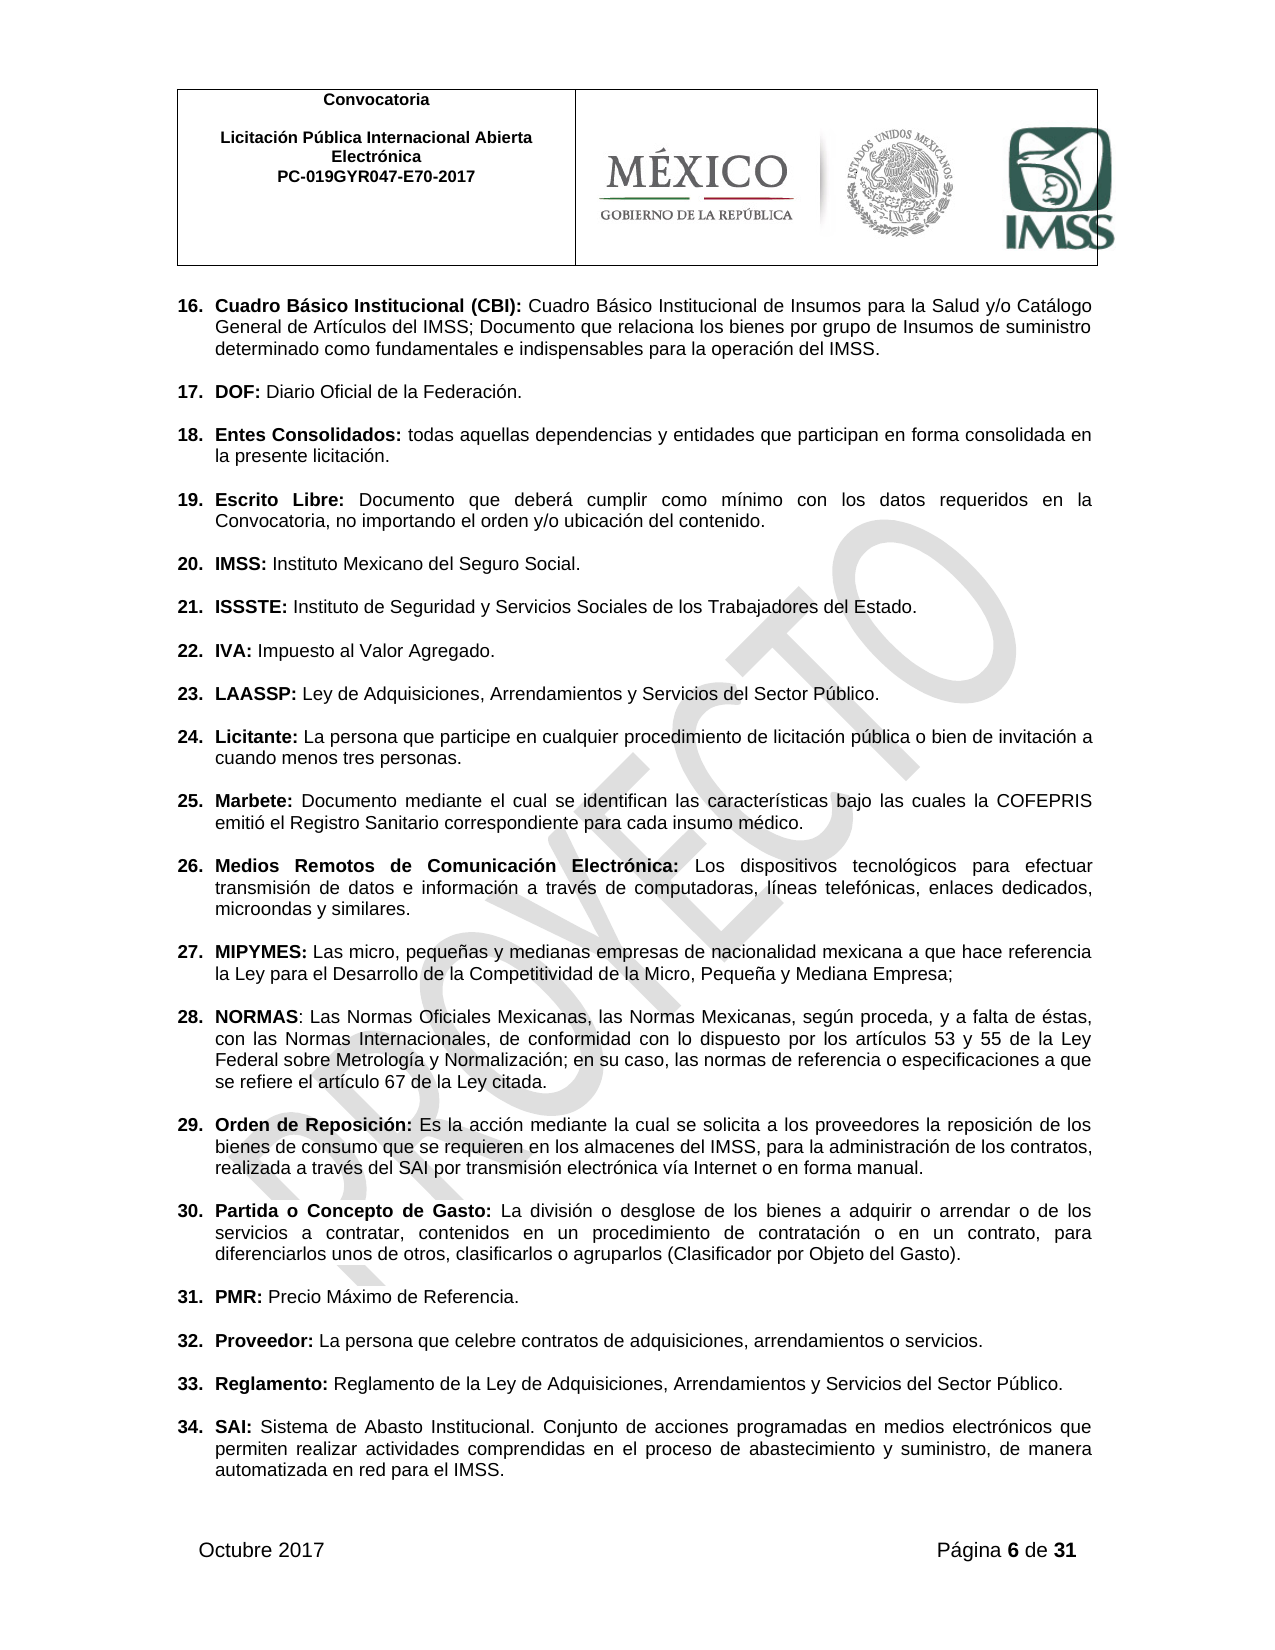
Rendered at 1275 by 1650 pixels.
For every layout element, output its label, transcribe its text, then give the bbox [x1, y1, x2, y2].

list MIPYMES: Las micro, pequeñas y medianas empresas de nacionalidad mexicana a que hace referencia la Ley para el Desarrollo de la Competitividad de la Micro, Pequeña y Mediana Empresa; [177, 941, 1093, 984]
list Orden de Reposición: Es la acción mediante la cual se solicita a los proveedores la reposición de los bienes de consumo que se requieren en los almacenes del IMSS, para la administración de los contratos, realizada a través del SAI por transmisión electrónica vía Internet o en forma manual. [177, 1114, 1093, 1178]
list SAI: Sistema de Abasto Institucional. Conjunto de acciones programadas en medios electrónicos que permiten realizar actividades comprendidas en el proceso de abastecimiento y suministro, de manera automatizada en red para el IMSS. [177, 1416, 1093, 1480]
list Proveedor: La persona que celebre contratos de adquisiciones, arrendamientos o servicios. [177, 1329, 1093, 1351]
list Marbete: Documento mediante el cual se identifican las características bajo las cuales la COFEPRIS emitió el Registro Sanitario correspondiente para cada insumo médico. [177, 790, 1093, 833]
list Licitante: La persona que participe en cualquier procedimiento de licitación pública o bien de invitación a cuando menos tres personas. [177, 726, 1093, 769]
picture [1001, 117, 1097, 256]
list Cuadro Básico Institucional (CBI): Cuadro Básico Institucional de Insumos para la Salud y/o Catálogo General de Artículos del IMSS; Documento que relaciona los bienes por grupo de Insumos de suministro determinado como fundamentales e indispensables para la operación del IMSS. [177, 294, 1093, 359]
picture [1098, 117, 1116, 256]
list Entes Consolidados: todas aquellas dependencias y entidades que participan en forma consolidada en la presente licitación. [177, 424, 1093, 467]
list Medios Remotos de Comunicación Electrónica: Los dispositivos tecnológicos para efectuar transmisión de datos e información a través de computadoras, líneas telefónicas, enlaces dedicados, microondas y similares. [177, 855, 1093, 920]
list PMR: Precio Máximo de Referencia. [177, 1286, 1093, 1308]
picture [597, 116, 957, 248]
list DOF: Diario Oficial de la Federación. [177, 381, 1093, 402]
list IMSS: Instituto Mexicano del Seguro Social. [177, 553, 1093, 575]
list Partida o Concepto de Gasto: La división o desglose de los bienes a adquirir o arrendar o de los servicios a contratar, contenidos en un procedimiento de contratación o en un contrato, para diferenciarlos unos de otros, clasificarlos o agruparlos (Clasificador por Objeto del Gasto). [177, 1200, 1093, 1265]
list LAASSP: Ley de Adquisiciones, Arrendamientos y Servicios del Sector Público. [177, 682, 1093, 704]
list IVA: Impuesto al Valor Agregado. [177, 639, 1093, 661]
list Escrito Libre: Documento que deberá cumplir como mínimo con los datos requeridos en la Convocatoria, no importando el orden y/o ubicación del contenido. [177, 488, 1093, 532]
list ISSSTE: Instituto de Seguridad y Servicios Sociales de los Trabajadores del Estado. [177, 596, 1093, 618]
list NORMAS: Las Normas Oficiales Mexicanas, las Normas Mexicanas, según proceda, y a falta de éstas, con las Normas Internacionales, de conformidad con lo dispuesto por los artículos 53 y 55 de la Ley Federal sobre Metrología y Normalización; en su caso, las normas de referencia o especificaciones a que se refiere el artículo 67 de la Ley citada. [177, 1006, 1093, 1092]
list Reglamento: Reglamento de la Ley de Adquisiciones, Arrendamientos y Servicios del Sector Público. [177, 1373, 1093, 1394]
